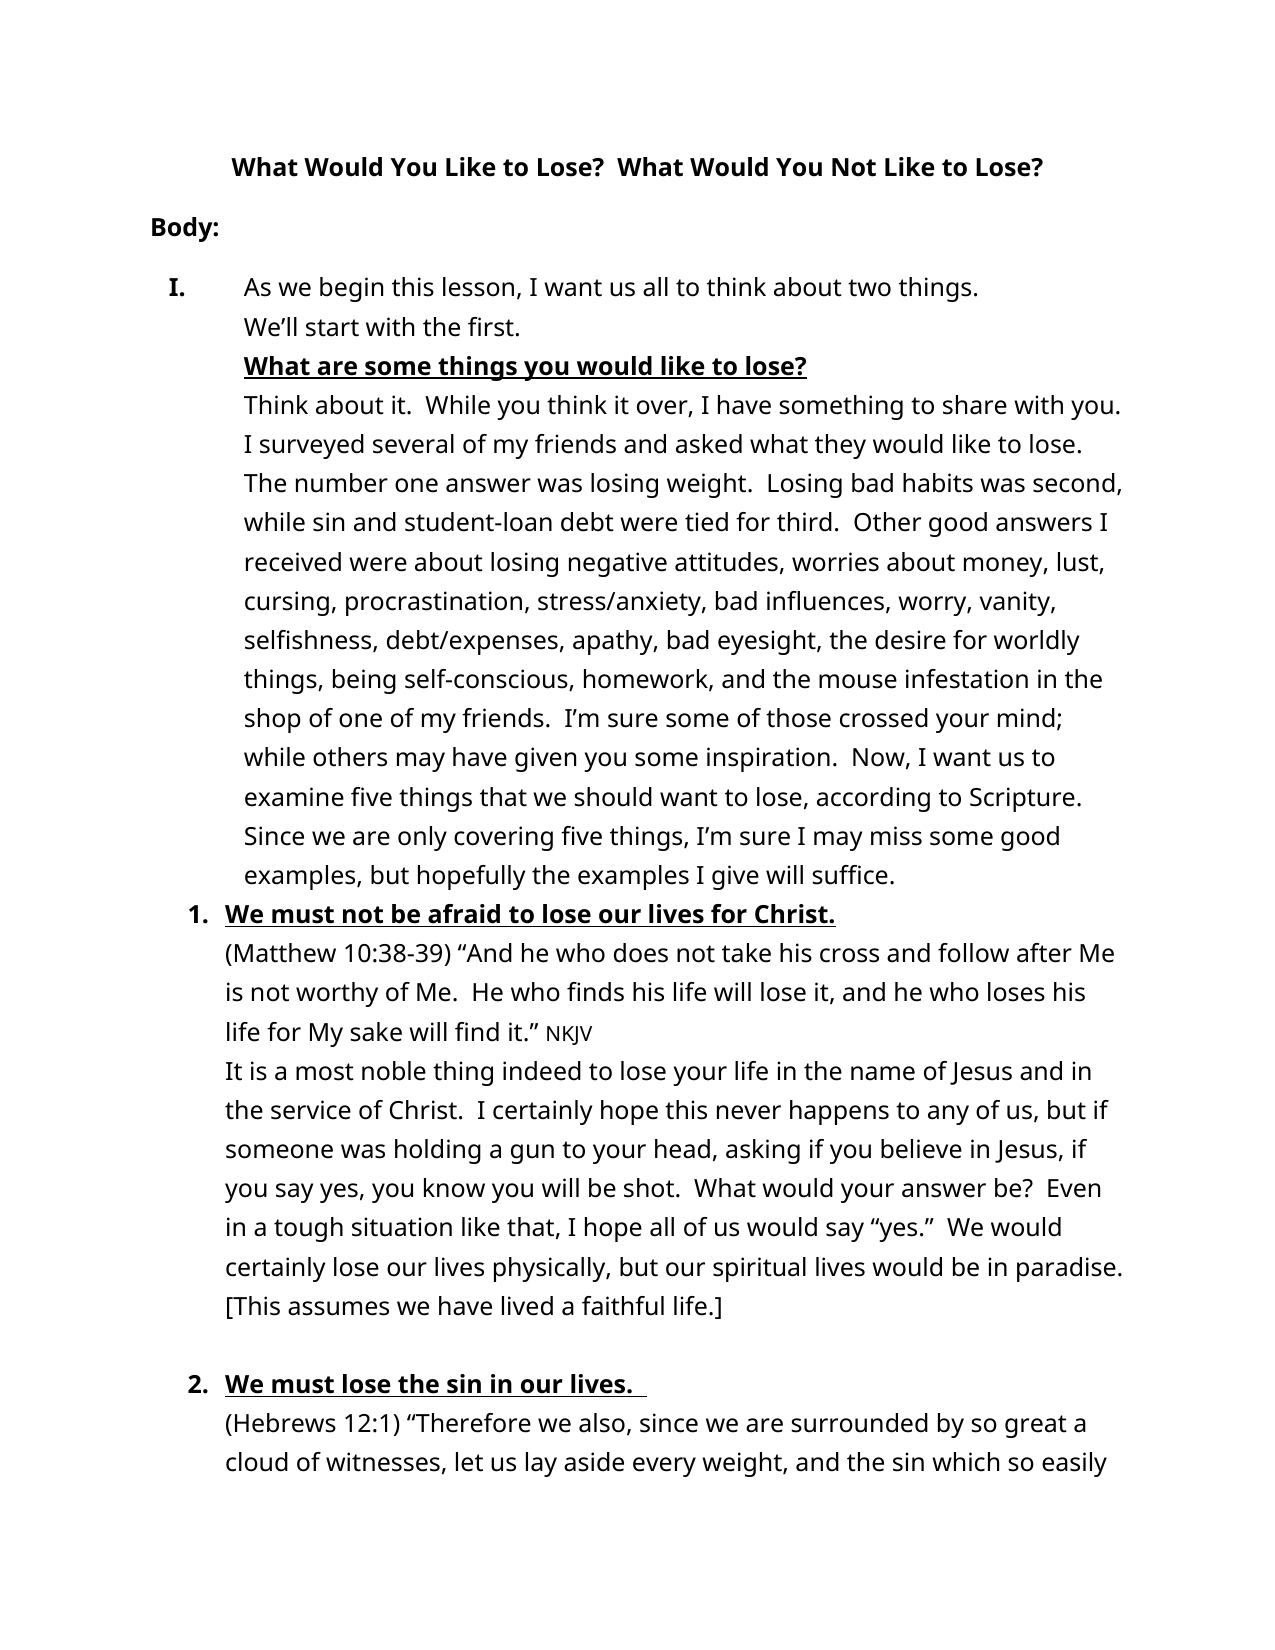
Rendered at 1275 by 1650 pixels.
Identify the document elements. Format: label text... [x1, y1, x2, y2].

list We must not be afraid to lose our lives for Christ. (Matthew 10:38-39) “And he who does not take his cross and follow after Me is not worthy of Me. He who finds his life will lose it, and he who loses his life for My sake will find it.” NKJV It is a most noble thing indeed to lose your life in the name of Jesus and in the service of Christ. I certainly hope this never happens to any of us, but if someone was holding a gun to your head, asking if you believe in Jesus, if you say yes, you know you will be shot. What would your answer be? Even in a tough situation like that, I hope all of us would say “yes.” We would certainly lose our lives physically, but our spiritual lives would be in paradise. [This assumes we have lived a faithful life.] [187, 897, 1125, 1322]
text Body: [150, 210, 1125, 244]
list As we begin this lesson, I want us all to think about two things. We’ll start with the first. What are some things you would like to lose? Think about it. While you think it over, I have something to share with you. I surveyed several of my friends and asked what they would like to lose. The number one answer was losing weight. Losing bad habits was second, while sin and student-loan debt were tied for third. Other good answers I received were about losing negative attitudes, worries about money, lust, cursing, procrastination, stress/anxiety, bad influences, worry, vanity, selfishness, debt/expenses, apathy, bad eyesight, the desire for worldly things, being self-conscious, homework, and the mouse infestation in the shop of one of my friends. I’m sure some of those crossed your mind; while others may have given you some inspiration. Now, I want us to examine five things that we should want to lose, according to Scripture. Since we are only covering five things, I’m sure I may miss some good examples, but hopefully the examples I give will suffice. [169, 270, 1125, 892]
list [187, 1367, 1125, 1479]
text What Would You Like to Lose? What Would You Not Like to Lose? [150, 150, 1125, 184]
